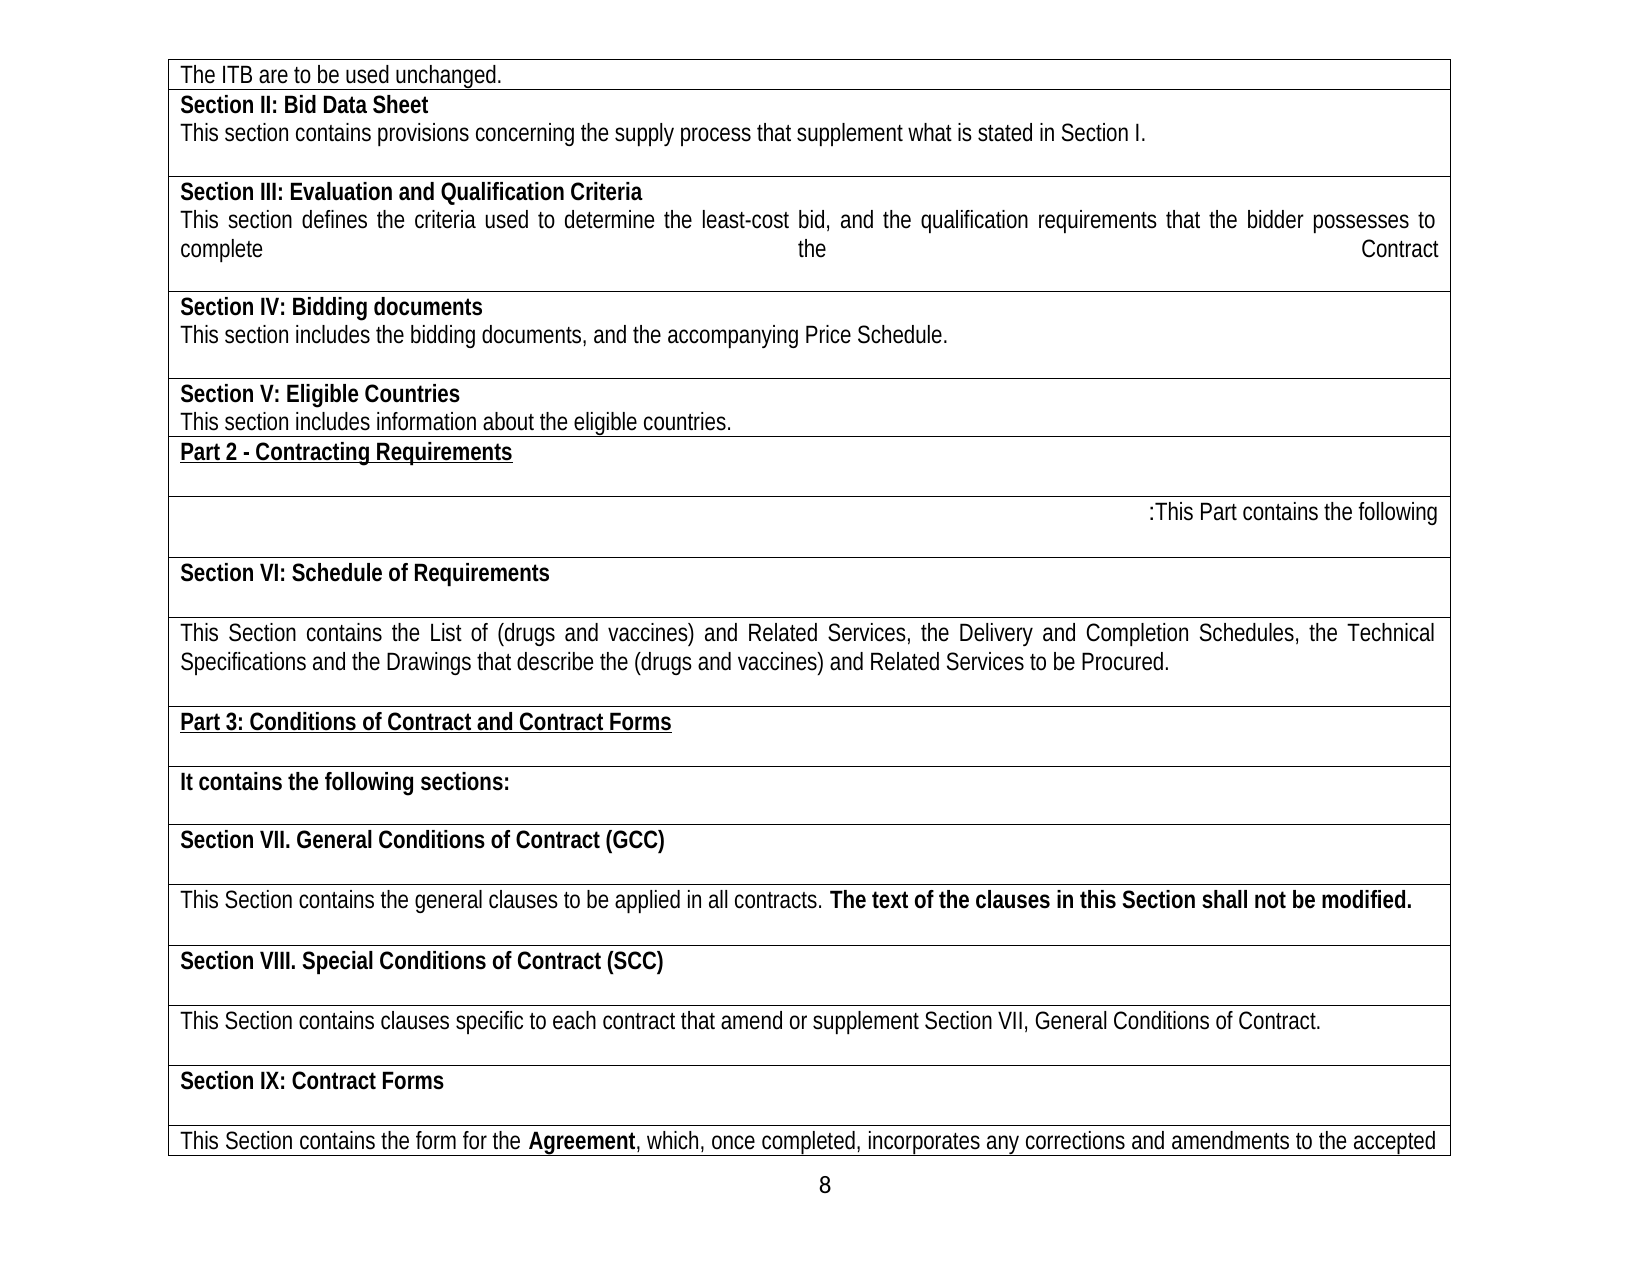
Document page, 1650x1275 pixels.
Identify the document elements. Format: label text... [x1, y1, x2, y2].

table_cell This Part contains the following: [169, 497, 1450, 557]
table_cell It contains the following sections: [169, 767, 1450, 824]
table_cell Section VIII. Special Conditions of Contract (SCC) [169, 946, 1450, 1005]
table_cell Part 2 - Contracting Requirements [169, 437, 1450, 496]
table_cell Section VI: Schedule of Requirements [169, 558, 1450, 617]
table_cell Section IX: Contract Forms [169, 1066, 1450, 1125]
table_cell Section V: Eligible Countries This section includes information about the eligible countries. [169, 379, 1450, 436]
table_cell This Section contains clauses specific to each contract that amend or supplement Section VII, General Conditions of Contract. [169, 1006, 1450, 1065]
table_cell Section III: Evaluation and Qualification Criteria This section defines the criteria used to determine the least-cost bid, and the qualification requirements that the bidder possesses to complete the Contract [169, 177, 1450, 291]
table_cell Part 3: Conditions of Contract and Contract Forms [169, 707, 1450, 766]
table_cell This Section contains the List of (drugs and vaccines) and Related Services, the Delivery and Completion Schedules, the Technical Specifications and the Drawings that describe the (drugs and vaccines) and Related Services to be Procured. [169, 618, 1450, 706]
table_cell Section VII. General Conditions of Contract (GCC) [169, 825, 1450, 884]
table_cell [169, 1126, 1450, 1155]
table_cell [169, 60, 1450, 89]
table_cell Section II: Bid Data Sheet This section contains provisions concerning the supply process that supplement what is stated in Section I. [169, 90, 1450, 176]
table_cell Section IV: Bidding documents This section includes the bidding documents, and the accompanying Price Schedule. [169, 292, 1450, 378]
table_cell This Section contains the general clauses to be applied in all contracts. The text of the clauses in this Section shall not be modified. [169, 885, 1450, 944]
